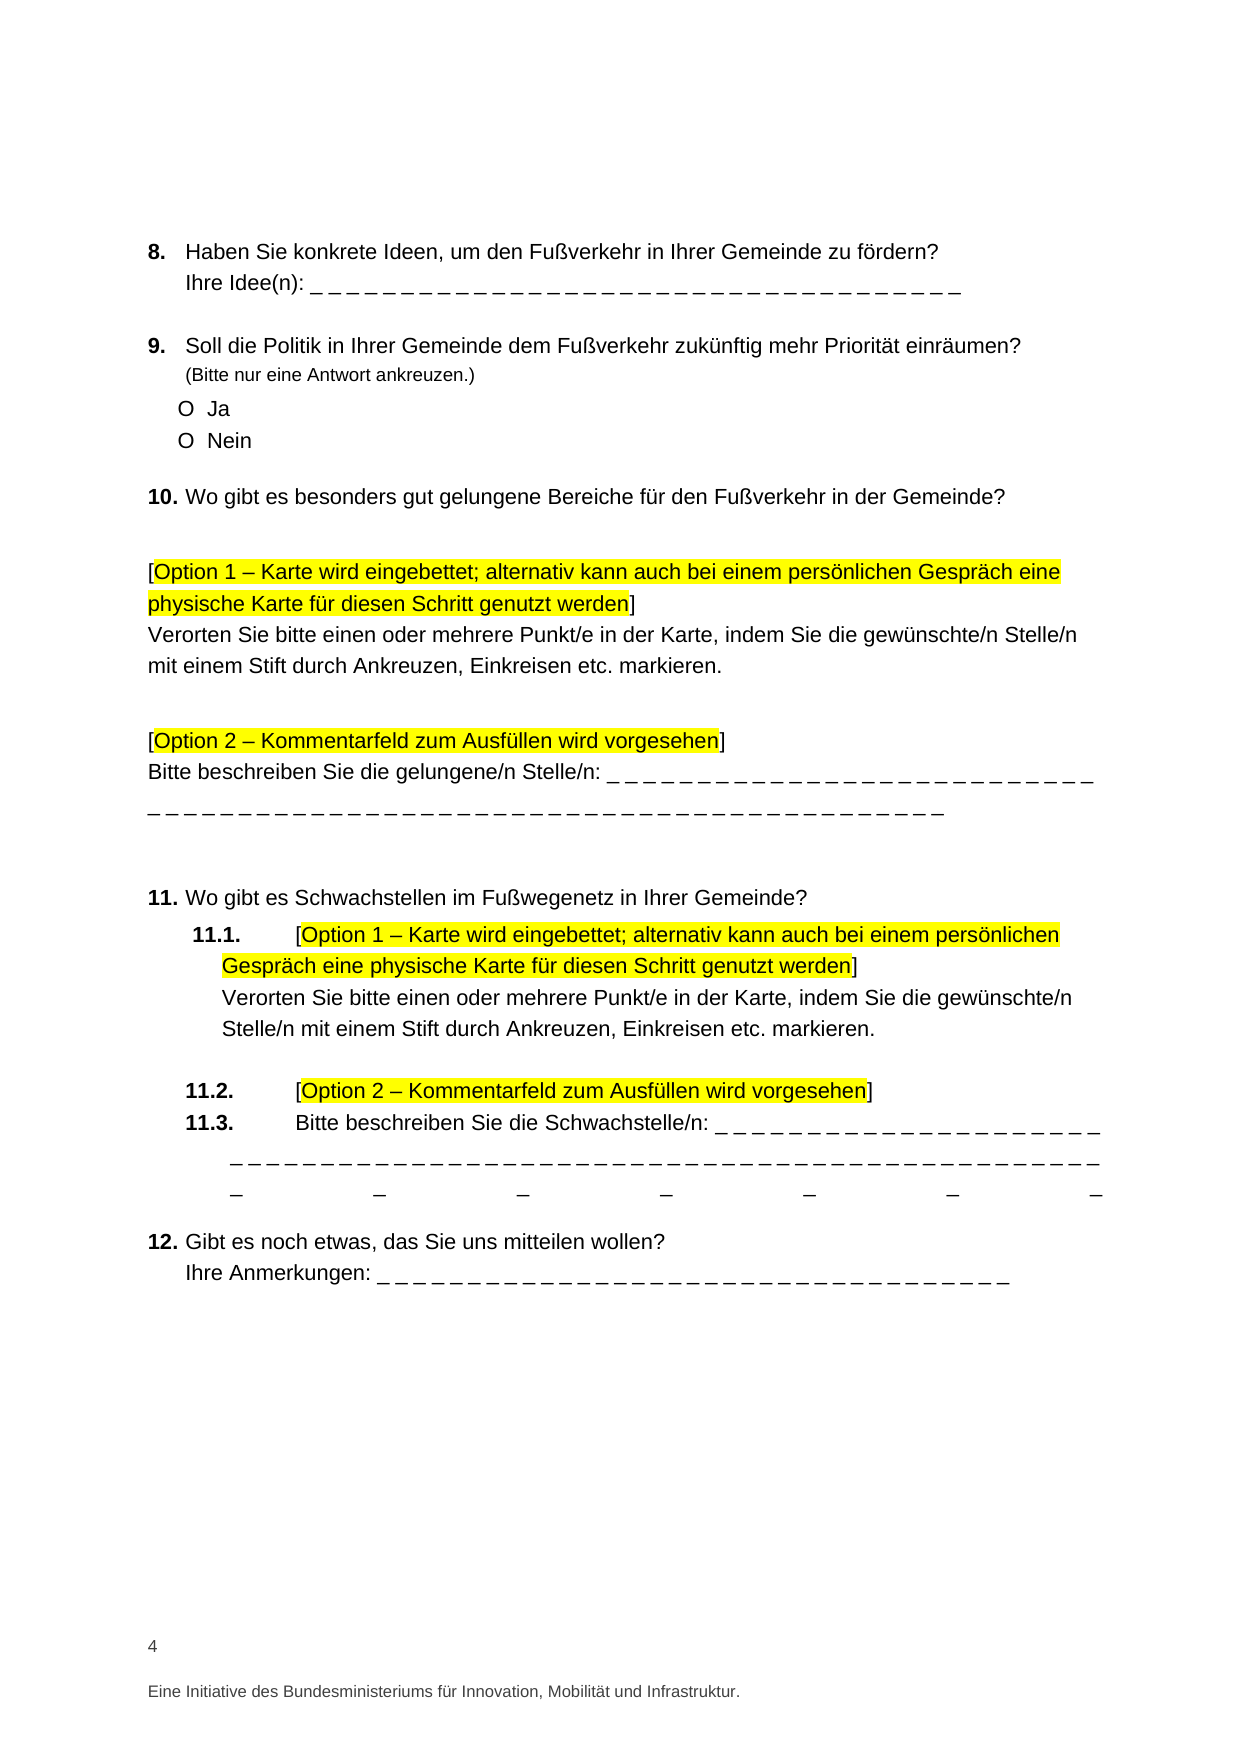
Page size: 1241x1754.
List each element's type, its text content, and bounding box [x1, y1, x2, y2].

list Gibt es noch etwas, das Sie uns mitteilen wollen? Ihre Anmerkungen: _ _ _ _ _ _ _ _ _ _ _ _ _ _ _ _ _ _ _ _ _ _ _ _ _ _ _ _ _ _ _ _ _ _ _ [148, 1228, 1108, 1285]
list Wo gibt es besonders gut gelungene Bereiche für den Fußverkehr in der Gemeinde? [148, 484, 1108, 509]
list [Option 2 – Kommentarfeld zum Ausfüllen wird vorgesehen] [185, 1072, 1108, 1103]
list Soll die Politik in Ihrer Gemeinde dem Fußverkehr zukünftig mehr Priorität einräumen? (Bitte nur eine Antwort ankreuzen.) [148, 333, 1108, 385]
text [Option 1 – Karte wird eingebettet; alternativ kann auch bei einem persönlichen Gespräch eine physische Karte für diesen Schritt genutzt werden] Verorten Sie bitte einen oder mehrere Punkt/e in der Karte, indem Sie die gewünschte/n Stelle/n mit einem Stift durch Ankreuzen, Einkreisen etc. markieren. [148, 553, 1108, 678]
list Bitte beschreiben Sie die Schwachstelle/n: _ _ _ _ _ _ _ _ _ _ _ _ _ _ _ _ _ _ _ _ _ _ _ _ _ _ _ _ _ _ _ _ _ _ _ _ _ _ _ _ _ _ _ _ _ _ _ _ _ _ _ _ _ _ _ _ _ _ _ _ _ _ _ _ _ _ _ _ _ _ _ _ _ _ _ _ [185, 1103, 1103, 1228]
list Wo gibt es Schwachstellen im Fußwegenetz in Ihrer Gemeinde? [148, 884, 1108, 910]
text [Option 2 – Kommentarfeld zum Ausfüllen wird vorgesehen] Bitte beschreiben Sie die gelungene/n Stelle/n: _ _ _ _ _ _ _ _ _ _ _ _ _ _ _ _ _ _ _ _ _ _ _ _ _ _ _ _ _ _ _ _ _ _ _ _ _ _ _ _ _ _ _ _ _ _ _ _ _ _ _ _ _ _ _ _ _ _ _ _ _ _ _ _ _ _ _ _ _ _ _ [148, 722, 1108, 816]
list Haben Sie konkrete Ideen, um den Fußverkehr in Ihrer Gemeinde zu fördern? Ihre Idee(n): _ _ _ _ _ _ _ _ _ _ _ _ _ _ _ _ _ _ _ _ _ _ _ _ _ _ _ _ _ _ _ _ _ _ _ _ [148, 239, 1108, 295]
list [Option 1 – Karte wird eingebettet; alternativ kann auch bei einem persönlichen Gespräch eine physische Karte für diesen Schritt genutzt werden] Verorten Sie bitte einen oder mehrere Punkt/e in der Karte, indem Sie die gewünschte/n Stelle/n mit einem Stift durch Ankreuzen, Einkreisen etc. markieren. [192, 916, 1108, 1041]
list Nein [177, 421, 1108, 453]
list Ja [177, 390, 1108, 421]
